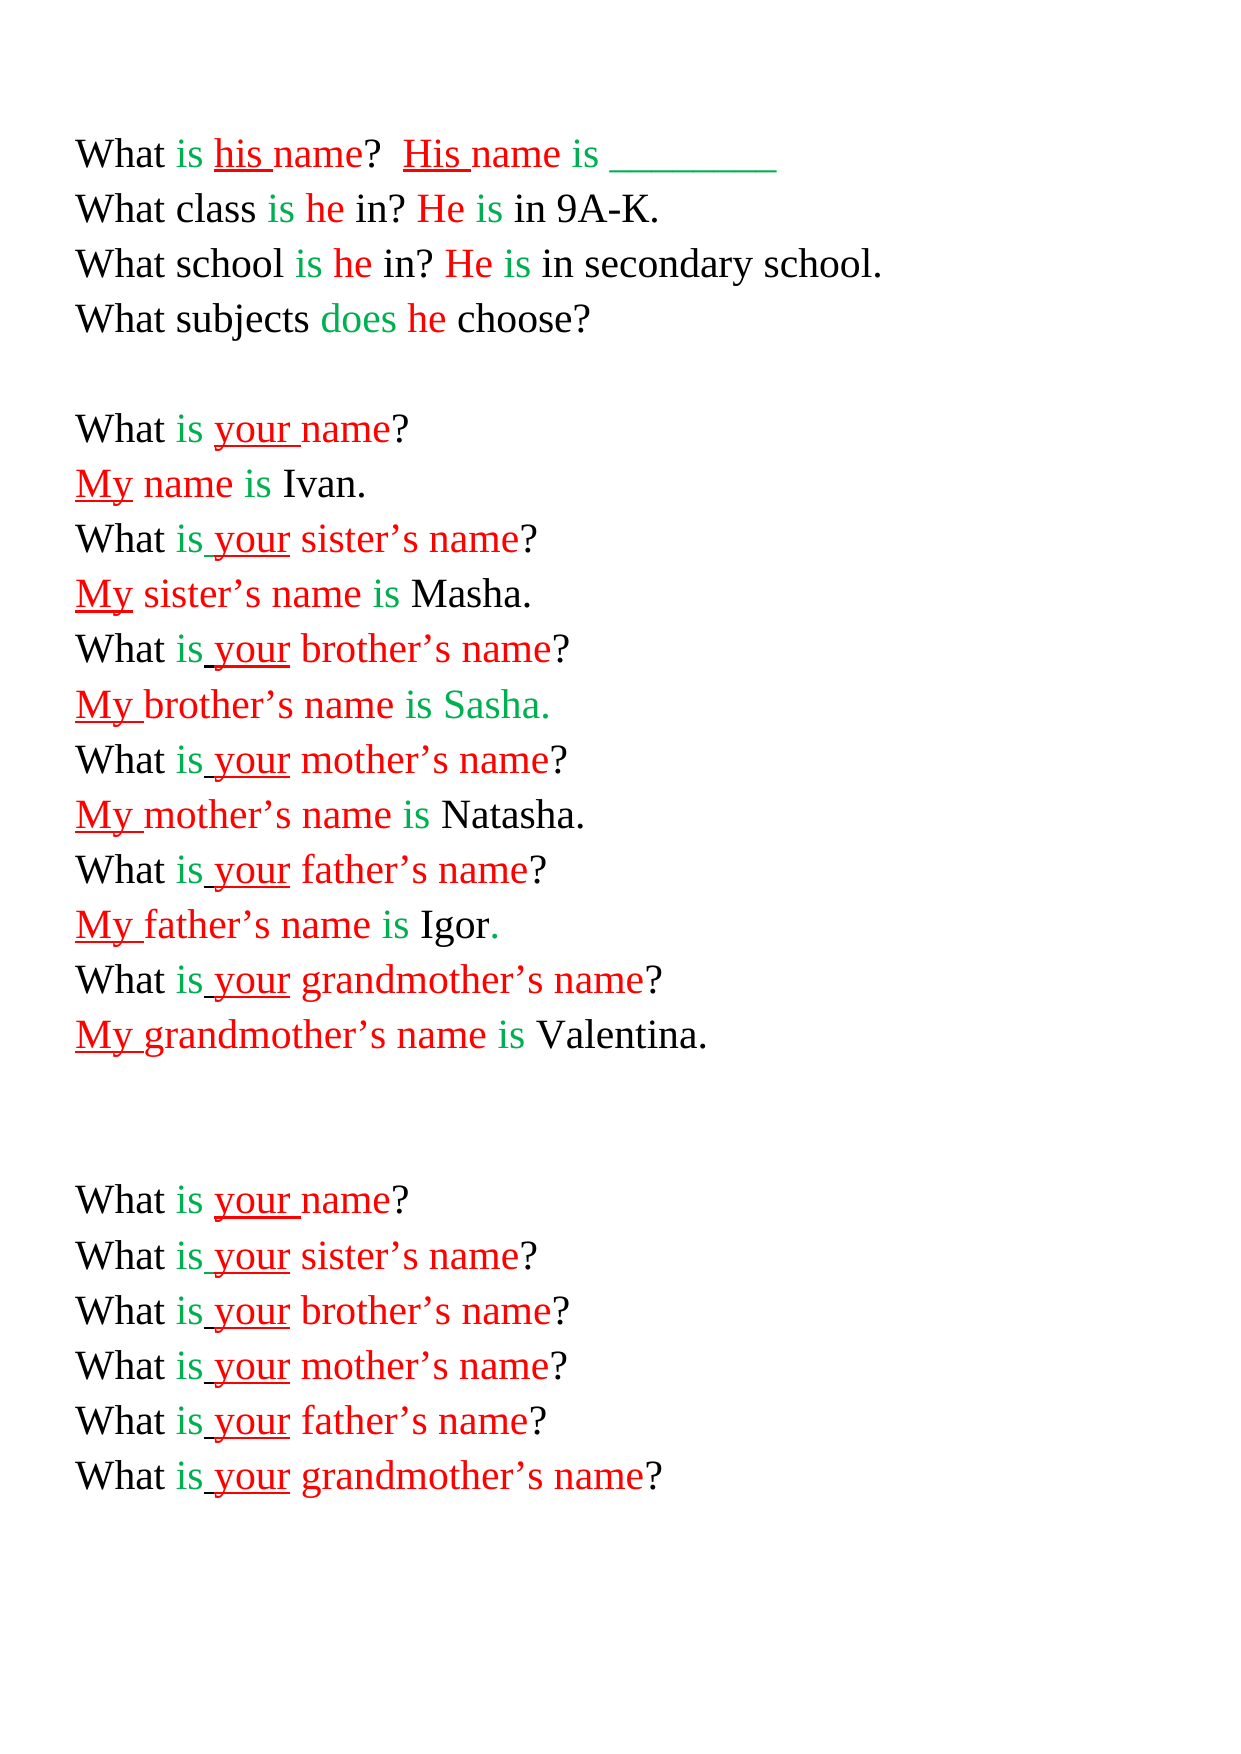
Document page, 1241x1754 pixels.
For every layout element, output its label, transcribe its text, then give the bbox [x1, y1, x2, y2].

text What class is he in? He is in 9А-К. [75, 183, 1165, 231]
text What subjects does he choose? [75, 293, 1165, 341]
text What is your sister’s name? [75, 514, 1165, 562]
text My name is Ivan. [75, 459, 1165, 507]
text What is your brother’s name? [75, 1285, 1165, 1333]
text What is your father’s name? [75, 844, 1165, 892]
text My brother’s name is Sasha. [75, 679, 1165, 727]
text My mother’s name is Natasha. [75, 789, 1165, 837]
text My sister’s name is Masha. [75, 569, 1165, 617]
text What is your sister’s name? [75, 1230, 1165, 1278]
text What is your grandmother’s name? [75, 954, 1165, 1002]
text What is your grandmother’s name? [75, 1451, 1165, 1498]
text What is your father’s name? [75, 1395, 1165, 1443]
text What school is he in? He is in secondary school. [75, 238, 1165, 286]
text My father’s name is Igor. [75, 899, 1165, 947]
text What is your mother’s name? [75, 1340, 1165, 1388]
text What is your mother’s name? [75, 734, 1165, 782]
text What is your name? [75, 403, 1165, 451]
text My grandmother’s name is Valentina. [75, 1010, 1165, 1058]
text What is your name? [75, 1175, 1165, 1223]
text What is your brother’s name? [75, 624, 1165, 672]
text What is his name? His name is ________ [75, 128, 1165, 176]
